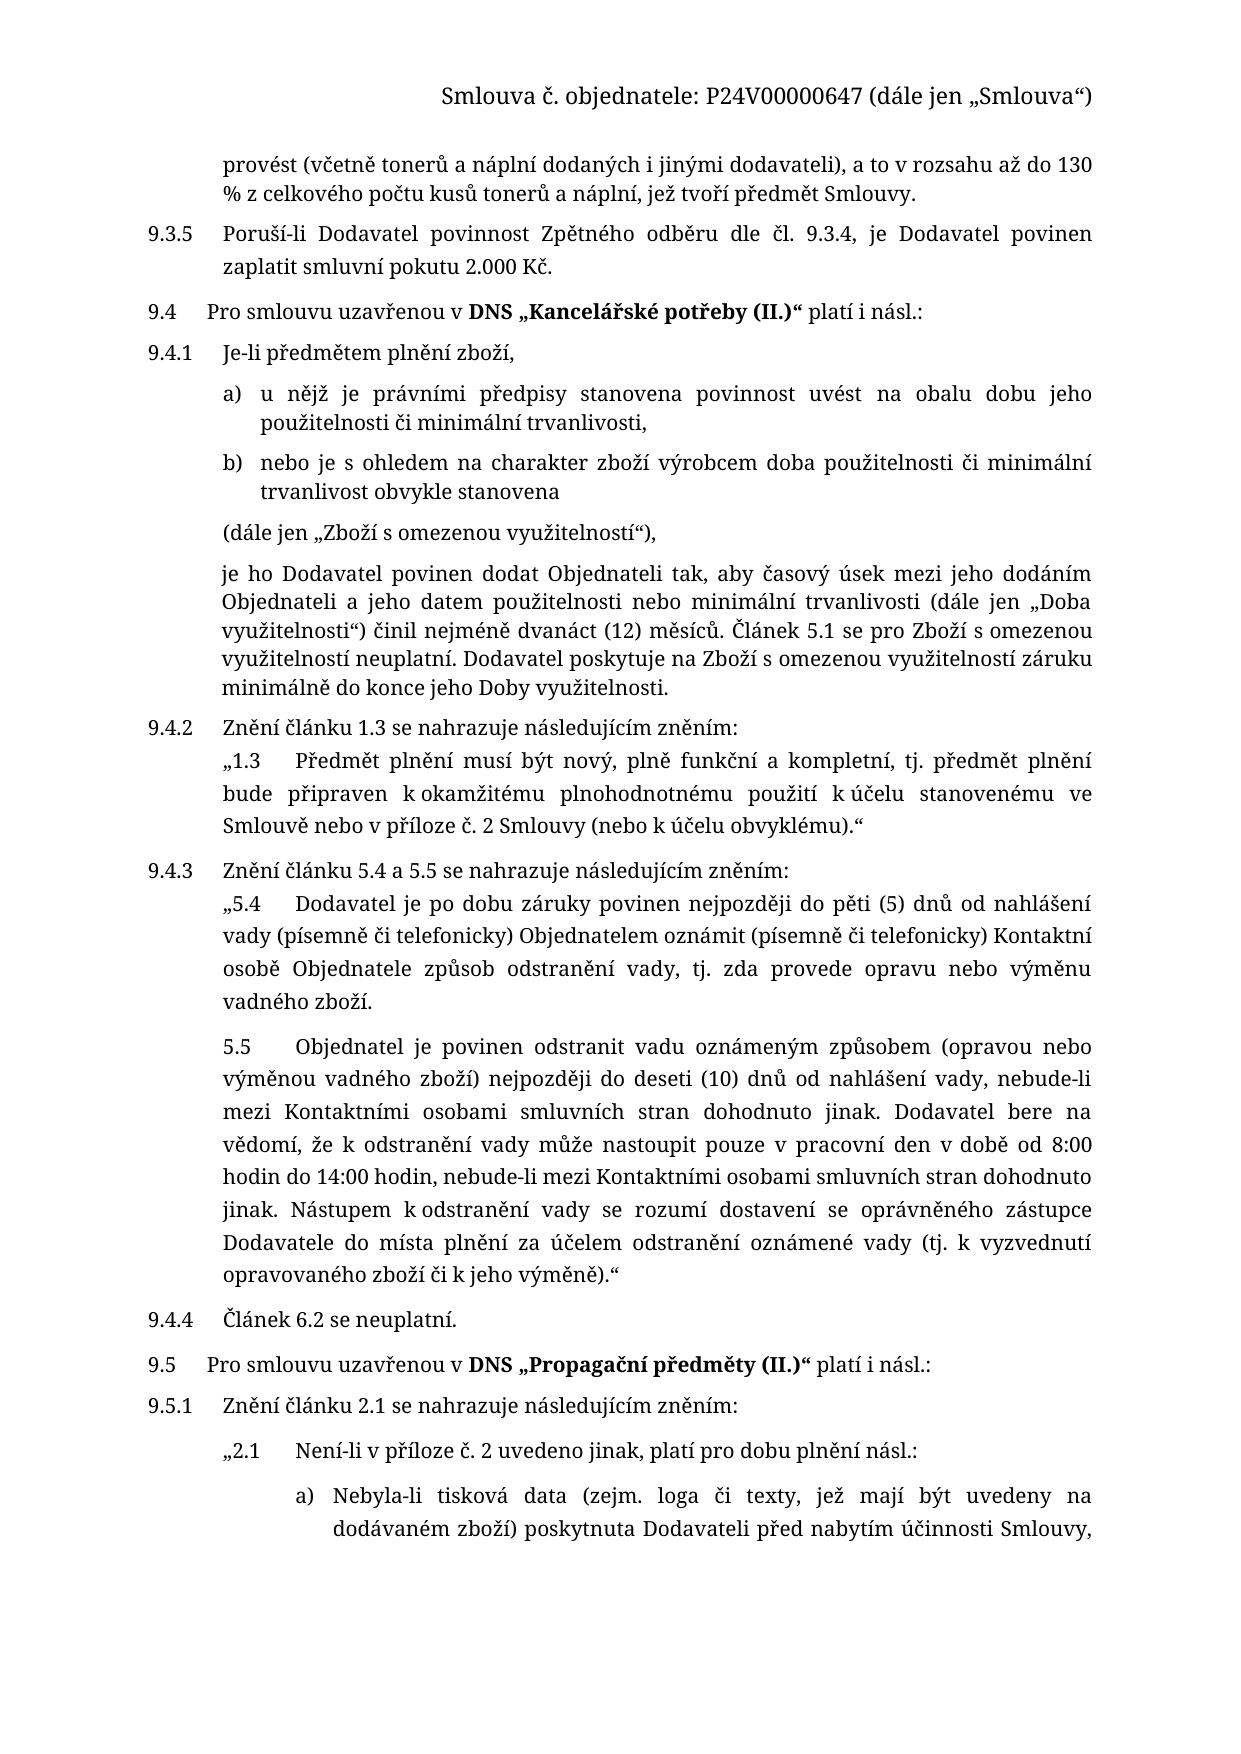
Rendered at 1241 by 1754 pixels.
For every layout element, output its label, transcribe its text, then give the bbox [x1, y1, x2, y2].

list Znění článku 5.4 a 5.5 se nahrazuje následujícím zněním: [148, 856, 1093, 885]
list Článek 6.2 se neuplatní. [148, 1305, 1093, 1334]
list „1.3 Předmět plnění musí být nový, plně funkční a kompletní, tj. předmět plnění bude připraven k okamžitému plnohodnotnému použití k účelu stanovenému ve Smlouvě nebo v příloze č. 2 Smlouvy (nebo k účelu obvyklému).“ [223, 746, 1093, 840]
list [148, 150, 1093, 207]
list Znění článku 1.3 se nahrazuje následujícím zněním: [148, 713, 1093, 742]
text je ho Dodavatel povinen dodat Objednateli tak, aby časový úsek mezi jeho dodáním Objednateli a jeho datem použitelnosti nebo minimální trvanlivosti (dále jen „Doba využitelnosti“) činil nejméně dvanáct (12) měsíců. Článek 5.1 se pro Zboží s omezenou využitelností neuplatní. Dodavatel poskytuje na Zboží s omezenou využitelností záruku minimálně do konce jeho Doby využitelnosti. [221, 559, 1093, 701]
list Znění článku 2.1 se nahrazuje následujícím zněním: [148, 1391, 1093, 1420]
list nebo je s ohledem na charakter zboží výrobcem doba použitelnosti či minimální trvanlivost obvykle stanovena [223, 448, 1093, 505]
list „5.4 Dodavatel je po dobu záruky povinen nejpozději do pěti (5) dnů od nahlášení vady (písemně či telefonicky) Objednatelem oznámit (písemně či telefonicky) Kontaktní osobě Objednatele způsob odstranění vady, tj. zda provede opravu nebo výměnu vadného zboží. [223, 889, 1093, 1015]
list 5.5 Objednatel je povinen odstranit vadu oznámeným způsobem (opravou nebo výměnou vadného zboží) nejpozději do deseti (10) dnů od nahlášení vady, nebude-li mezi Kontaktními osobami smluvních stran dohodnuto jinak. Dodavatel bere na vědomí, že k odstranění vady může nastoupit pouze v pracovní den v době od 8:00 hodin do 14:00 hodin, nebude-li mezi Kontaktními osobami smluvních stran dohodnuto jinak. Nástupem k odstranění vady se rozumí dostavení se oprávněného zástupce Dodavatele do místa plnění za účelem odstranění oznámené vady (tj. k vyzvednutí opravovaného zboží či k jeho výměně).“ [223, 1032, 1093, 1289]
list „2.1 Není-li v příloze č. 2 uvedeno jinak, platí pro dobu plnění násl.: [223, 1436, 1093, 1465]
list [295, 1482, 1093, 1543]
list u nějž je právními předpisy stanovena povinnost uvést na obalu dobu jeho použitelnosti či minimální trvanlivosti, [223, 379, 1093, 436]
list Pro smlouvu uzavřenou v DNS „Propagační předměty (II.)“ platí i násl.: [148, 1350, 1093, 1379]
list Pro smlouvu uzavřenou v DNS „Kancelářské potřeby (II.)“ platí i násl.: [148, 297, 1093, 326]
list Je-li předmětem plnění zboží, [148, 338, 1093, 367]
list Poruší-li Dodavatel povinnost Zpětného odběru dle čl. 9.3.4, je Dodavatel povinen zaplatit smluvní pokutu 2.000 Kč. [148, 219, 1093, 281]
text (dále jen „Zboží s omezenou využitelností“), [223, 518, 1093, 546]
